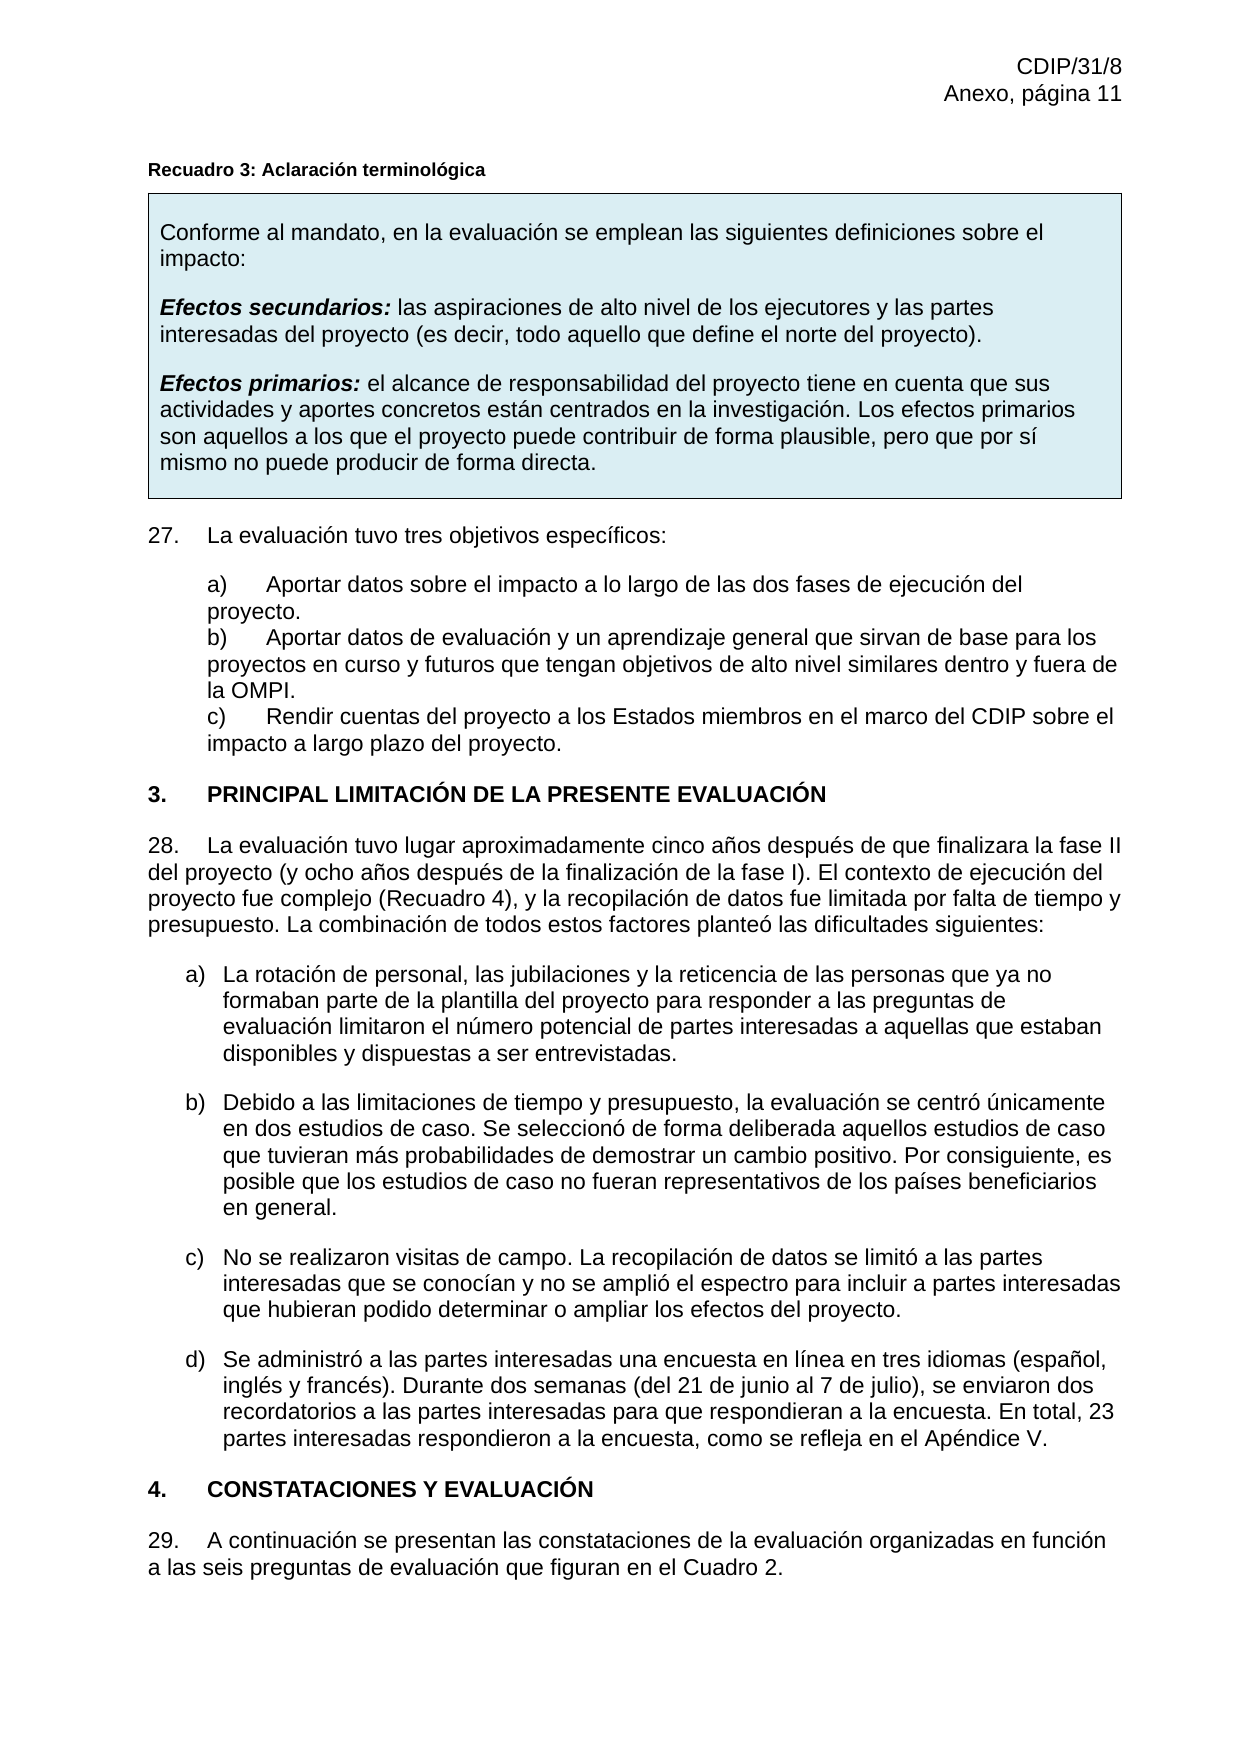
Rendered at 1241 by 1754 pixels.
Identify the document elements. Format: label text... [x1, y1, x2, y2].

text La evaluación tuvo tres objetivos específicos: [148, 522, 1122, 548]
subtitle 3. PRINCIPAL LIMITACIÓN DE LA PRESENTE EVALUACIÓN [148, 781, 1122, 807]
list La rotación de personal, las jubilaciones y la reticencia de las personas que ya no formaban parte de la plantilla del proyecto para responder a las preguntas de evaluación limitaron el número potencial de partes interesadas a aquellas que estaban disponibles y dispuestas a ser entrevistadas. [185, 961, 1122, 1066]
subtitle 4. CONSTATACIONES Y EVALUACIÓN [148, 1476, 1122, 1502]
list No se realizaron visitas de campo. La recopilación de datos se limitó a las partes interesadas que se conocían y no se amplió el espectro para incluir a partes interesadas que hubieran podido determinar o ampliar los efectos del proyecto. [185, 1244, 1122, 1323]
text La evaluación tuvo lugar aproximadamente cinco años después de que finalizara la fase II del proyecto (y ocho años después de la finalización de la fase I). El contexto de ejecución del proyecto fue complejo (recuadro 4), y la recopilación de datos fue limitada por falta de tiempo y presupuesto. La combinación de todos estos factores planteó las dificultades siguientes: [148, 832, 1122, 938]
list Se administró a las partes interesadas una encuesta en línea en tres idiomas (español, inglés y francés). Durante dos semanas (del 21 de junio al 7 de julio), se enviaron dos recordatorios a las partes interesadas para que respondieran a la encuesta. En total, 23 partes interesadas respondieron a la encuesta, como se refleja en el Apéndice V. [185, 1346, 1122, 1451]
list Aportar datos sobre el impacto a lo largo de las dos fases de ejecución del proyecto. [207, 571, 1122, 624]
list Aportar datos de evaluación y un aprendizaje general que sirvan de base para los proyectos en curso y futuros que tengan objetivos de alto nivel similares dentro y fuera de la OMPI. [207, 624, 1122, 703]
table_header Conforme al mandato, en la evaluación se emplean las siguientes definiciones sobre el impacto: Efectos secundarios: las aspiraciones de alto nivel de los ejecutores y las partes interesadas del proyecto (es decir, todo aquello que define el norte del proyecto). Efectos primarios: el alcance de responsabilidad del proyecto tiene en cuenta que sus actividades y aportes concretos están centrados en la investigación. Los efectos primarios son aquellos a los que el proyecto puede contribuir de forma plausible, pero que por sí mismo no puede producir de forma directa. [149, 194, 1121, 498]
list Rendir cuentas del proyecto a los Estados miembros en el marco del CDIP sobre el impacto a largo plazo del proyecto. [207, 703, 1122, 756]
text Recuadro 3: Aclaración terminológica [148, 158, 1122, 180]
list Debido a las limitaciones de tiempo y presupuesto, la evaluación se centró únicamente en dos estudios de caso. Se seleccionó de forma deliberada aquellos estudios de caso que tuvieran más probabilidades de demostrar un cambio positivo. Por consiguiente, es posible que los estudios de caso no fueran representativos de los países beneficiarios en general. [185, 1089, 1122, 1221]
text A continuación se presentan las constataciones de la evaluación organizadas en función a las seis preguntas de evaluación que figuran en el cuadro 2. [148, 1527, 1122, 1580]
